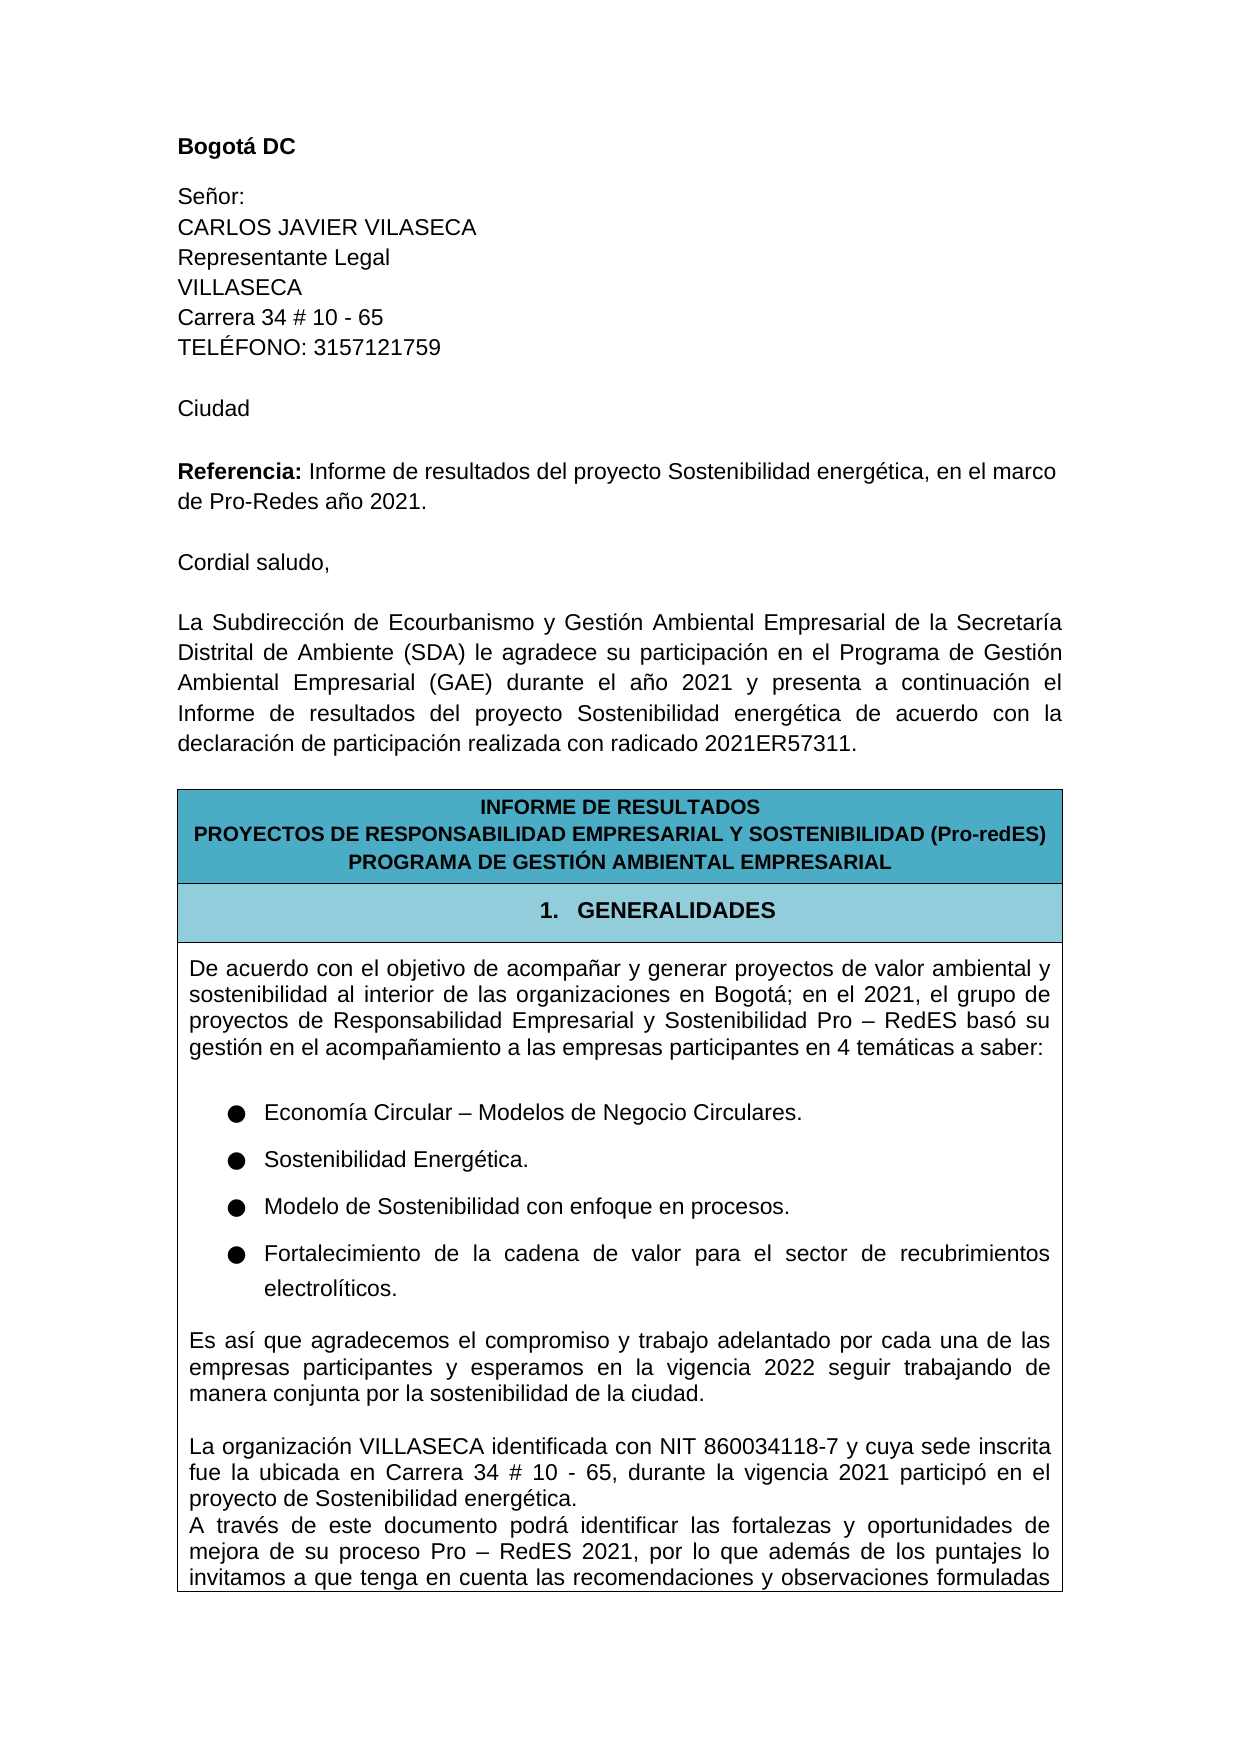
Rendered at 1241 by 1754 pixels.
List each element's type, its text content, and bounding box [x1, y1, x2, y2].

text Señor: [177, 183, 1063, 209]
text CARLOS JAVIER VILASECA [177, 213, 1063, 240]
table_cell GENERALIDADES [178, 884, 1062, 942]
text Carrera 34 # 10 - 65 [177, 304, 1063, 330]
text VILLASECA [177, 274, 1063, 300]
text La Subdirección de Ecourbanismo y Gestión Ambiental Empresarial de la Secretaría Distrital de Ambiente (SDA) le agradece su participación en el Programa de Gestión Ambiental Empresarial (GAE) durante el año 2021 y presenta a continuación el Informe de resultados del proyecto Sostenibilidad energética de acuerdo con la declaración de participación realizada con radicado 2021ER57311. [177, 609, 1063, 756]
text Bogotá DC [177, 133, 1063, 159]
text Ciudad [177, 395, 1063, 421]
text Referencia: Informe de resultados del proyecto Sostenibilidad energética, en el marco de Pro-Redes año 2021. [177, 458, 1063, 514]
text TELÉFONO: 3157121759 [177, 334, 1063, 361]
table_header INFORME DE RESULTADOS PROYECTOS DE RESPONSABILIDAD EMPRESARIAL Y SOSTENIBILIDAD (Pro-redES) PROGRAMA DE GESTIÓN AMBIENTAL EMPRESARIAL [178, 790, 1062, 883]
text Cordial saludo, [177, 548, 1063, 575]
text Representante Legal [177, 244, 1063, 270]
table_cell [178, 943, 1062, 1591]
